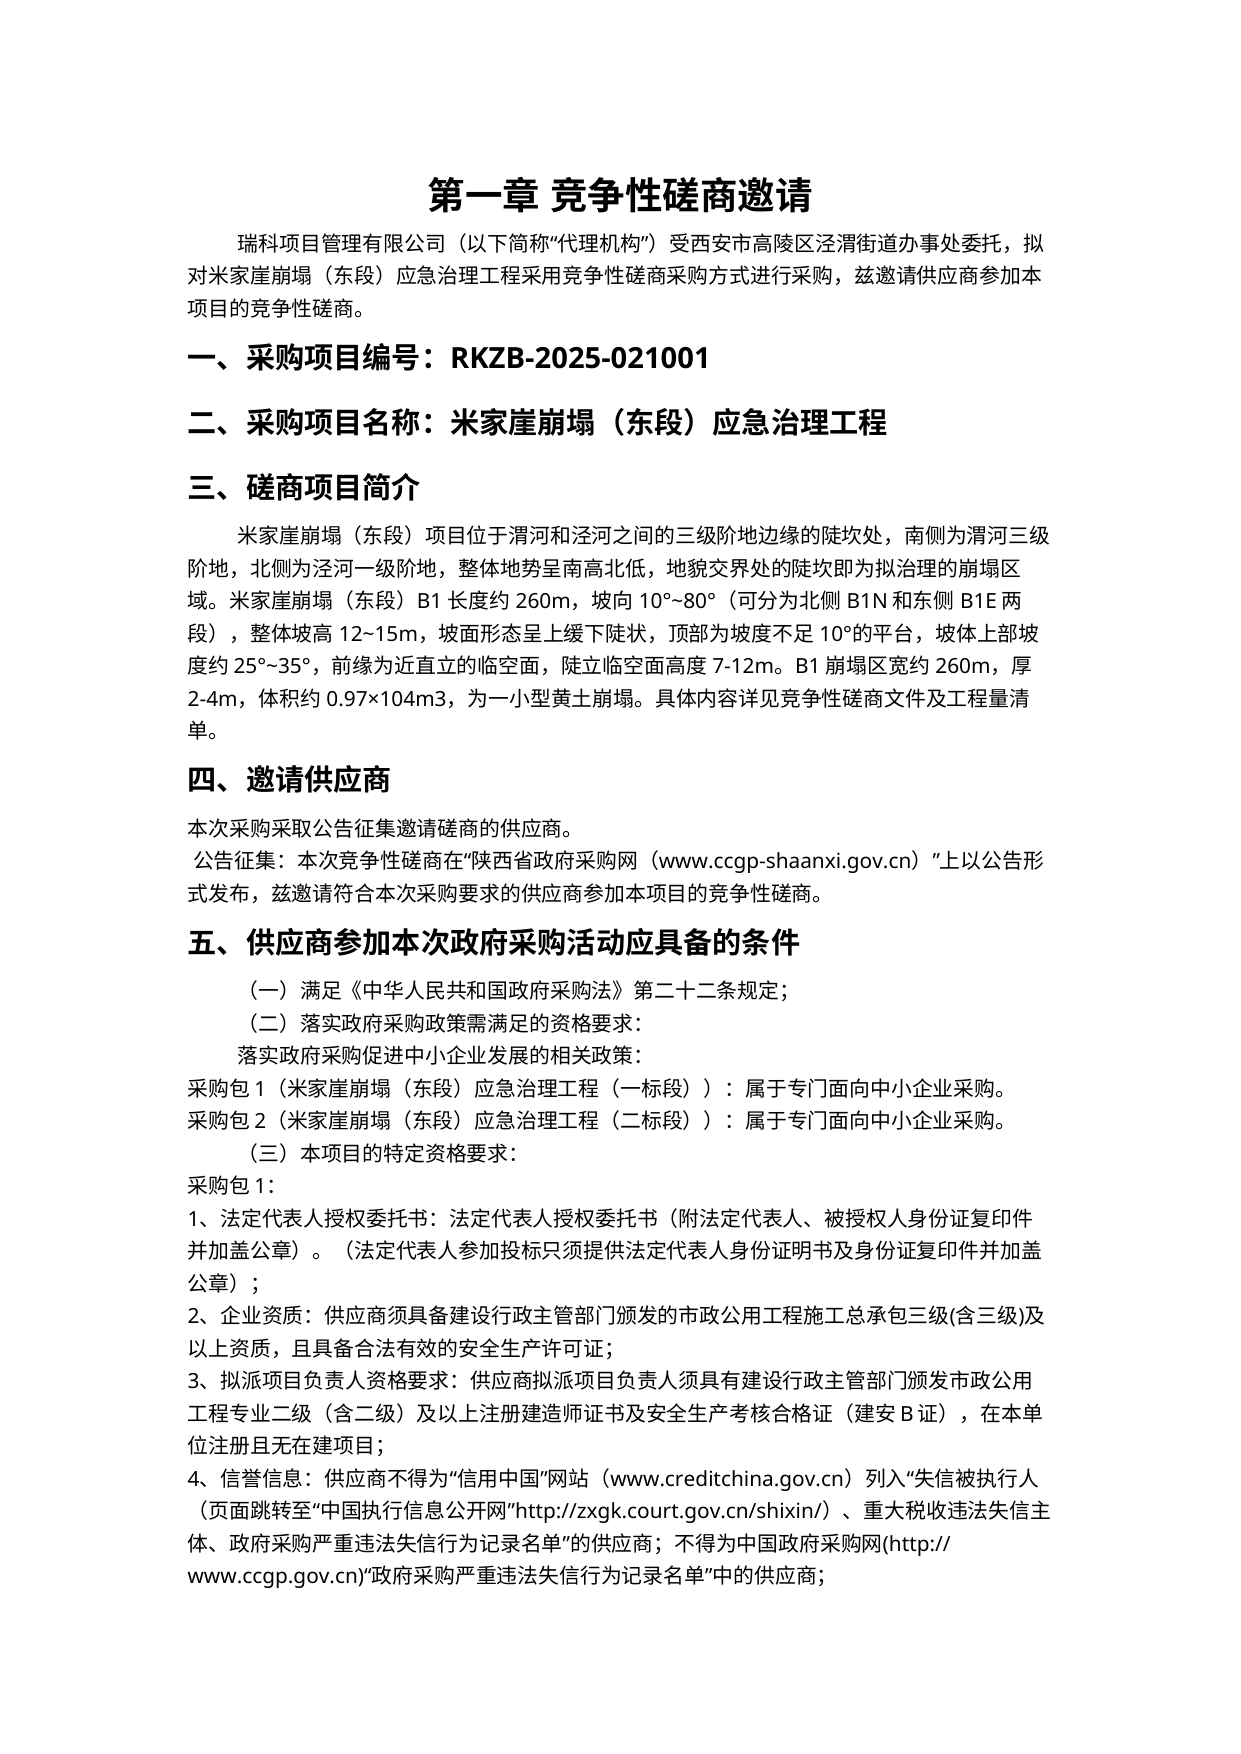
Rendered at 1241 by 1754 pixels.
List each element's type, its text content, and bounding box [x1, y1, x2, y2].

text （三）本项目的特定资格要求： [187, 1137, 1053, 1169]
text 三、磋商项目简介 [187, 454, 1053, 519]
text 采购包1（米家崖崩塌（东段）应急治理工程（一标段））：属于专门面向中小企业采购。 [187, 1072, 1053, 1104]
text 采购包2（米家崖崩塌（东段）应急治理工程（二标段））：属于专门面向中小企业采购。 [187, 1104, 1053, 1137]
text 落实政府采购促进中小企业发展的相关政策： [187, 1039, 1053, 1072]
text 四、邀请供应商 [187, 747, 1053, 812]
text 五、供应商参加本次政府采购活动应具备的条件 [187, 909, 1053, 974]
text 瑞科项目管理有限公司（以下简称“代理机构”）受西安市高陵区泾渭街道办事处委托，拟对米家崖崩塌（东段）应急治理工程采用竞争性磋商采购方式进行采购，兹邀请供应商参加本项目的竞争性磋商。 [187, 227, 1053, 324]
text 二、采购项目名称：米家崖崩塌（东段）应急治理工程 [187, 389, 1053, 454]
text 采购包1： [187, 1169, 1053, 1202]
text 2、企业资质：供应商须具备建设行政主管部门颁发的市政公用工程施工总承包三级(含三级)及以上资质，且具备合法有效的安全生产许可证； [187, 1299, 1053, 1364]
text （一）满足《中华人民共和国政府采购法》第二十二条规定； [187, 974, 1053, 1007]
text 1、法定代表人授权委托书：法定代表人授权委托书（附法定代表人、被授权人身份证复印件并加盖公章）。（法定代表人参加投标只须提供法定代表人身份证明书及身份证复印件并加盖公章）； [187, 1202, 1053, 1299]
text 第一章 竞争性磋商邀请 [187, 162, 1053, 227]
text 公告征集：本次竞争性磋商在“陕西省政府采购网（www.ccgp-shaanxi.gov.cn）”上以公告形式发布，兹邀请符合本次采购要求的供应商参加本项目的竞争性磋商。 [187, 844, 1053, 909]
text 本次采购采取公告征集邀请磋商的供应商。 [187, 812, 1053, 844]
text 3、拟派项目负责人资格要求：供应商拟派项目负责人须具有建设行政主管部门颁发市政公用工程专业二级（含二级）及以上注册建造师证书及安全生产考核合格证（建安B证），在本单位注册且无在建项目； [187, 1364, 1053, 1462]
text 一、采购项目编号：RKZB-2025-021001 [187, 324, 1053, 389]
text 米家崖崩塌（东段）项目位于渭河和泾河之间的三级阶地边缘的陡坎处，南侧为渭河三级阶地，北侧为泾河一级阶地，整体地势呈南高北低，地貌交界处的陡坎即为拟治理的崩塌区域。米家崖崩塌（东段）B1 长度约 260m，坡向 10°~80°（可分为北侧 B1N和东侧 B1E两段），整体坡高 12~15m，坡面形态呈上缓下陡状，顶部为坡度不足 10°的平台，坡体上部坡度约25°~35°，前缘为近直立的临空面，陡立临空面高度 7-12m。B1 崩塌区宽约 260m，厚 2-4m，体积约 0.97×104m3，为一小型黄土崩塌。具体内容详见竞争性磋商文件及工程量清单。 [187, 519, 1053, 747]
text （二）落实政府采购政策需满足的资格要求： [187, 1007, 1053, 1039]
